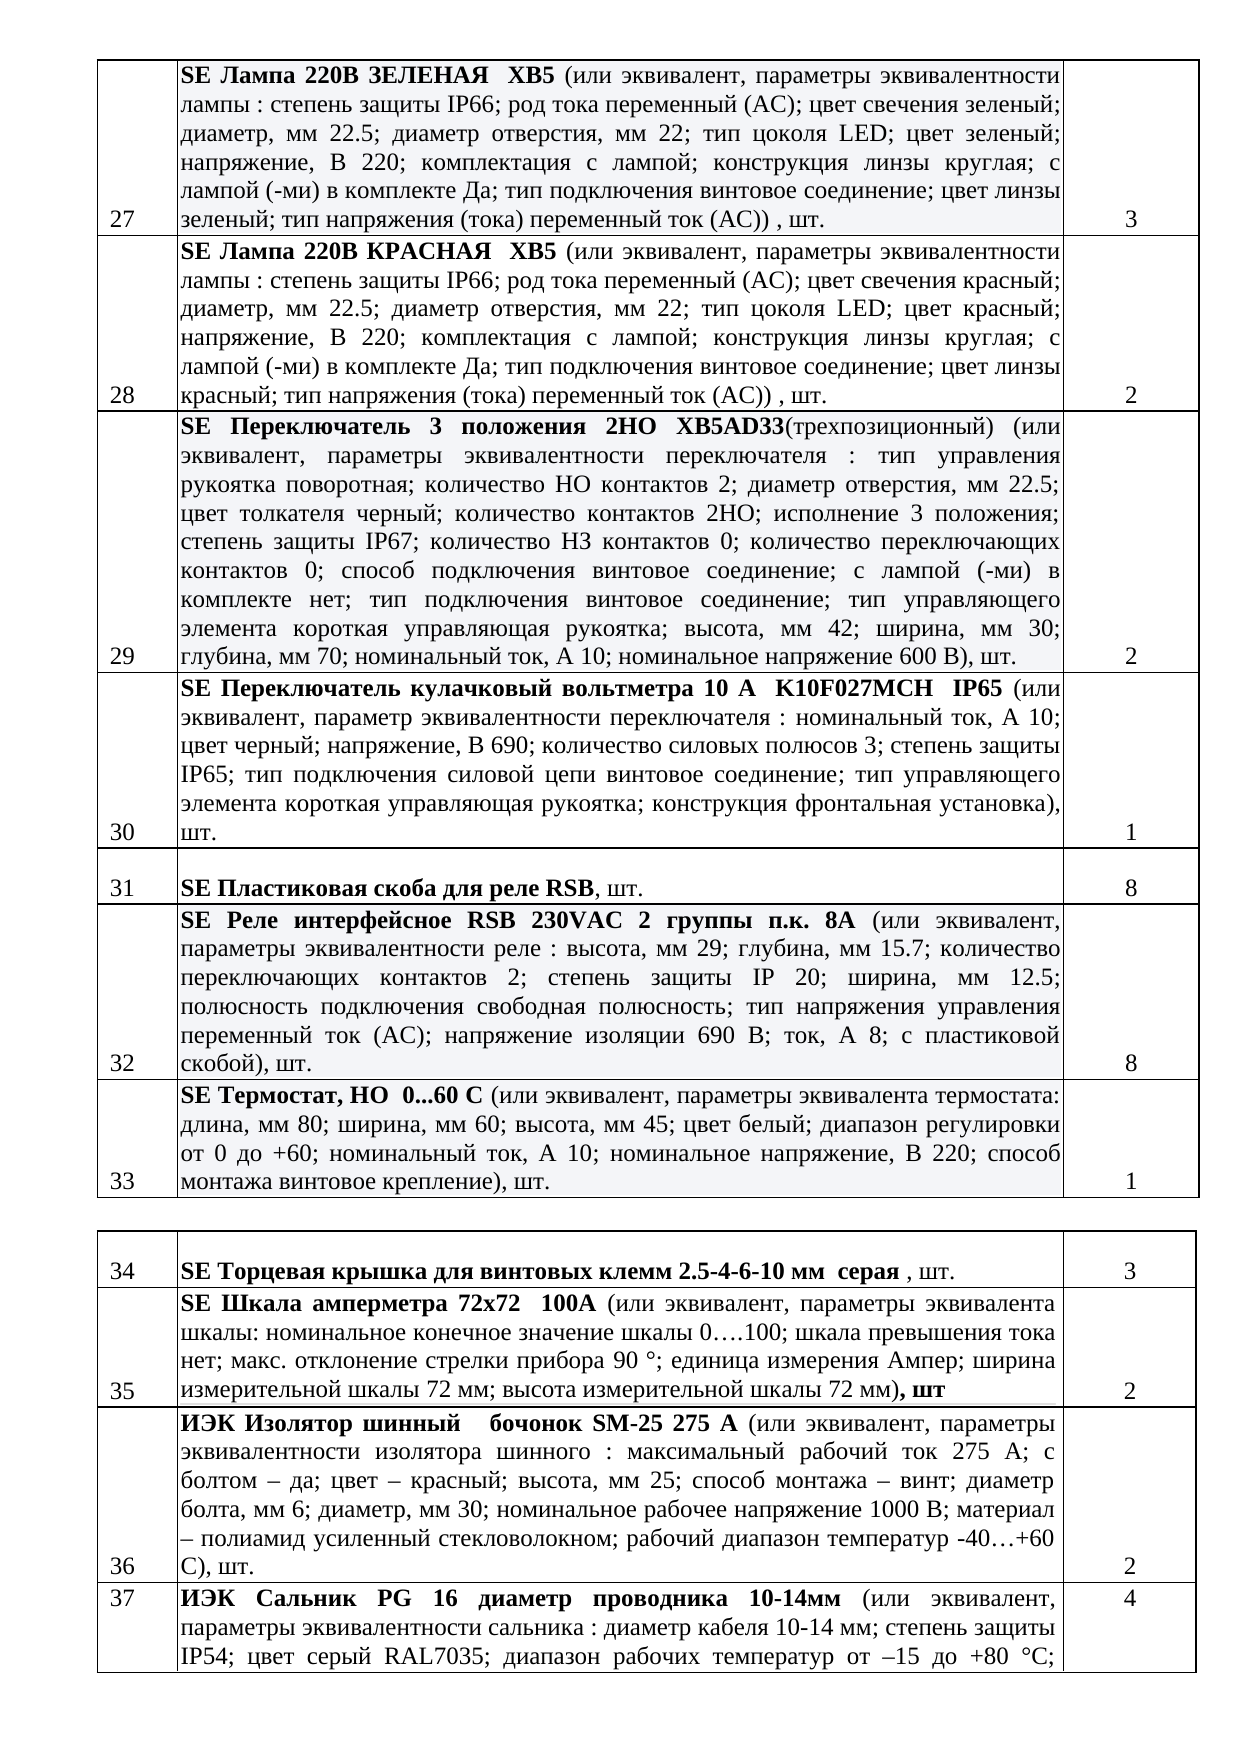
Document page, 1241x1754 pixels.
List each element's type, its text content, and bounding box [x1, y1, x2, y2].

table_cell 2 [1064, 1408, 1195, 1581]
table_cell 36 [98, 1408, 177, 1581]
table_cell 2 [1064, 412, 1198, 672]
table_cell 2 [1064, 1288, 1195, 1406]
table_cell 3 [1064, 61, 1198, 234]
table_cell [178, 1583, 1063, 1671]
table_cell ИЭК Изолятор шинный бочонок SM-25 275 A (или эквивалент, параметры эквивалентности изолятора шинного : максимальный рабочий ток 275 А; с болтом – да; цвет – красный; высота, мм 25; способ монтажа – винт; диаметр болта, мм 6; диаметр, мм 30; номинальное рабочее напряжение 1000 В; материал – полиамид усиленный стекловолокном; рабочий диапазон температур -40…+60 С), шт. [178, 1408, 1063, 1581]
table_header SE Торцевая крышка для винтовых клемм 2.5-4-6-10 мм серая , шт. [178, 1232, 1063, 1287]
table_cell 2 [1064, 236, 1198, 410]
table_cell 1 [1064, 673, 1198, 847]
table_cell 1 [1064, 1080, 1198, 1197]
table_cell 28 [98, 236, 177, 410]
table_cell 32 [98, 905, 177, 1079]
table_cell 29 [98, 412, 177, 672]
table_cell SE Шкала амперметра 72х72 100А (или эквивалент, параметры эквивалента шкалы: номинальное конечное значение шкалы 0….100; шкала превышения тока нет; макс. отклонение стрелки прибора 90 °; единица измерения Ампер; ширина измерительной шкалы 72 мм; высота измерительной шкалы 72 мм), шт [178, 1288, 1063, 1406]
table_cell 31 [98, 849, 177, 903]
table_cell 27 [98, 61, 177, 234]
table_cell 37 [98, 1583, 177, 1671]
table_cell 8 [1064, 905, 1198, 1079]
table_cell 30 [98, 673, 177, 847]
table_cell 33 [98, 1080, 177, 1197]
table_cell 4 [1064, 1583, 1195, 1671]
table_cell SE Пластиковая скоба для реле RSB, шт. [178, 849, 1063, 903]
table_cell SE Лампа 220В КРАСНАЯ XB5 (или эквивалент, параметры эквивалентности лампы : степень защиты IP66; род тока переменный (AC); цвет свечения красный; диаметр, мм 22.5; диаметр отверстия, мм 22; тип цоколя LED; цвет красный; напряжение, В 220; комплектация с лампой; конструкция линзы круглая; с лампой (-ми) в комплекте Да; тип подключения винтовое соединение; цвет линзы красный; тип напряжения (тока) переменный ток (AC)) , шт. [178, 236, 1063, 410]
table_header 34 [98, 1232, 177, 1287]
table_cell 8 [1064, 849, 1198, 903]
table_cell 35 [98, 1288, 177, 1406]
table_header 3 [1064, 1232, 1195, 1287]
